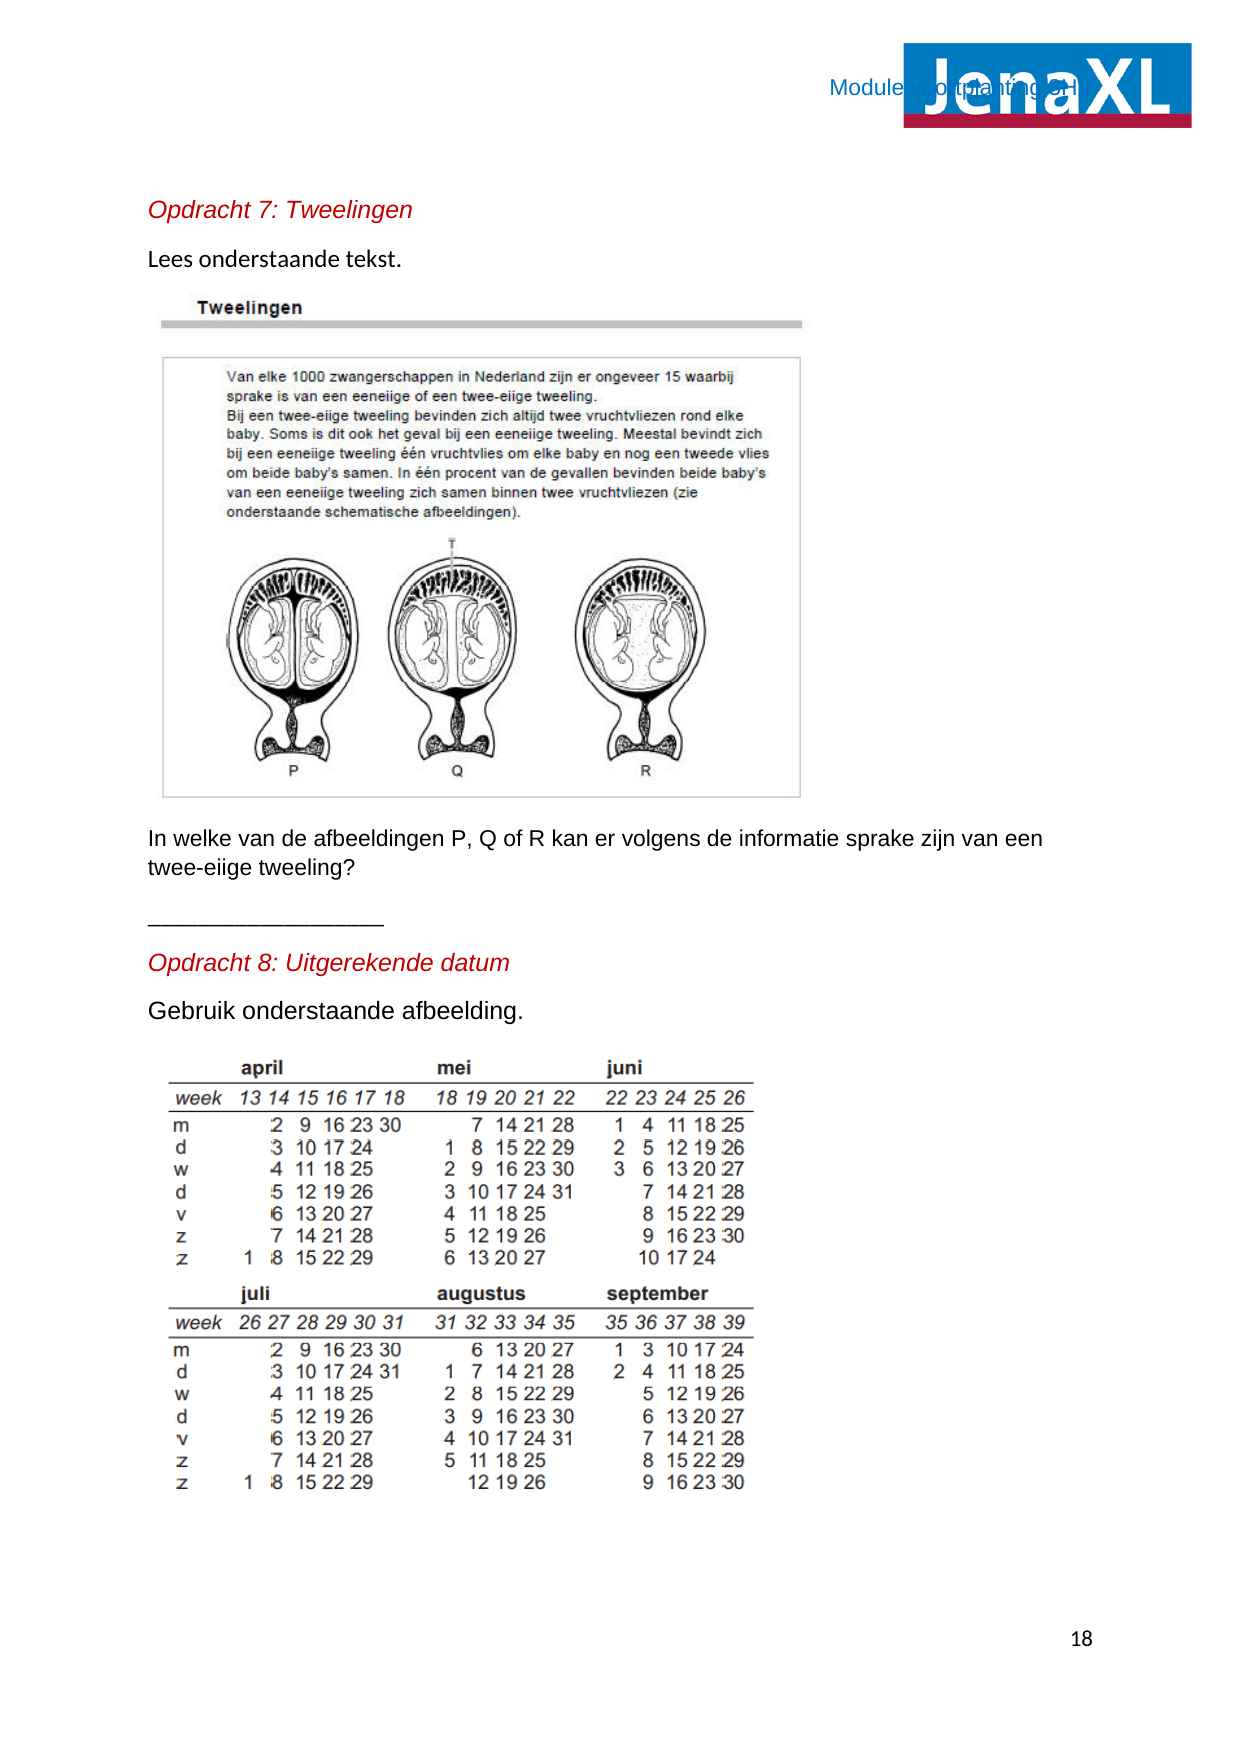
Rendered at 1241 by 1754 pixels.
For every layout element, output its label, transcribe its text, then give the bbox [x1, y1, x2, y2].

text Gebruik onderstaande afbeelding. [148, 996, 1093, 1025]
picture [147, 1043, 761, 1511]
text Lees onderstaande tekst. [148, 243, 1093, 273]
text ___________________ [148, 899, 1093, 929]
text In welke van de afbeeldingen P, Q of R kan er volgens de informatie sprake zijn van een twee-eiige tweeling? [148, 825, 1093, 880]
picture [147, 292, 814, 807]
text Opdracht 7: Tweelingen [148, 195, 1093, 224]
picture [903, 43, 1192, 128]
text Opdracht 8: Uitgerekende datum [148, 948, 1093, 977]
